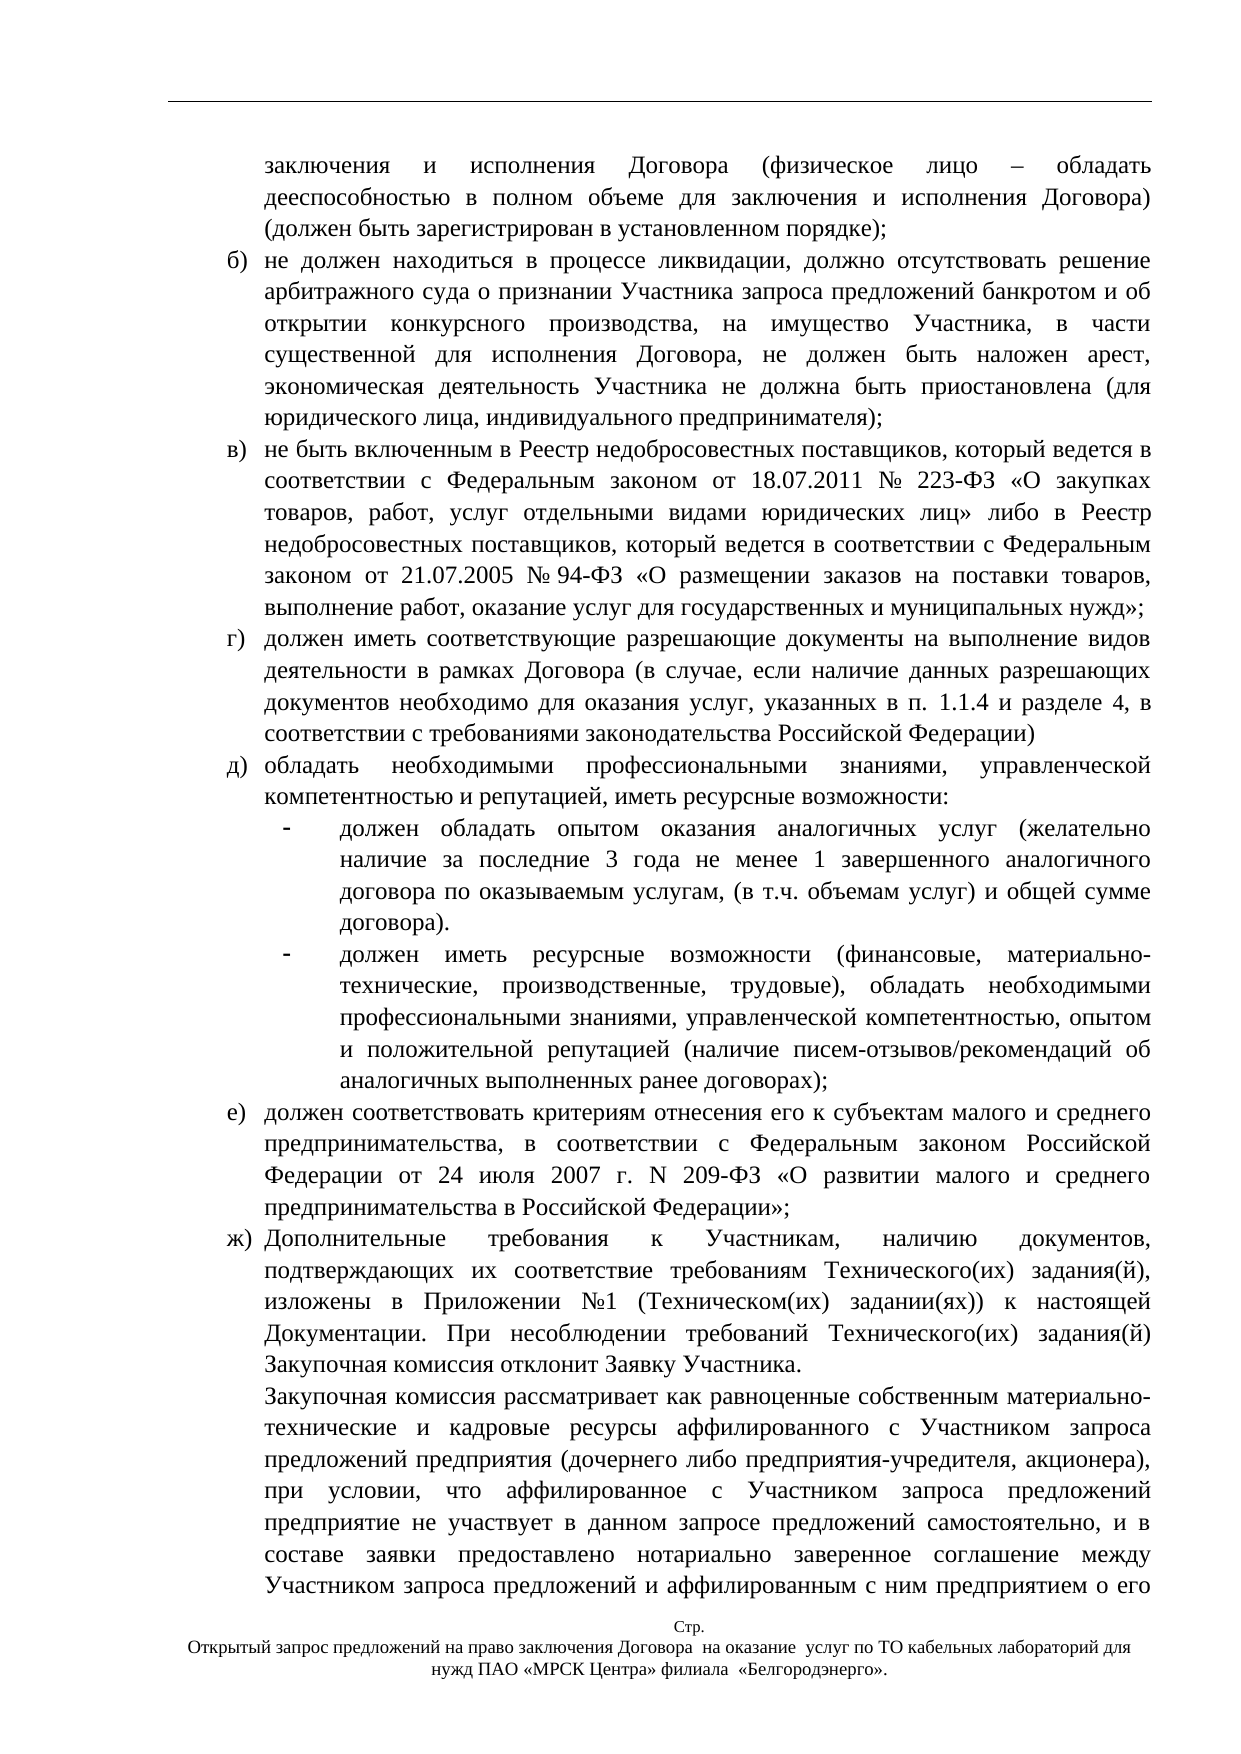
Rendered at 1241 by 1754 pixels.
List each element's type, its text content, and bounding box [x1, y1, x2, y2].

list не должен находиться в процессе ликвидации, должно отсутствовать решение арбитражного суда о признании Участника запроса предложений банкротом и об открытии конкурсного производства, на имущество Участника, в части существенной для исполнения Договора, не должен быть наложен арест, экономическая деятельность Участника не должна быть приостановлена (для юридического лица, индивидуального предпринимателя); [227, 245, 1152, 431]
list должен соответствовать критериям отнесения его к субъектам малого и среднего предпринимательства, в соответствии с Федеральным законом Российской Федерации от 24 июля 2007 г. N 209-ФЗ «О развитии малого и среднего предпринимательства в Российской Федерации»; [227, 1097, 1152, 1220]
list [227, 150, 1152, 242]
list должен обладать опытом оказания аналогичных услуг (желательно наличие за последние 3 года не менее 1 завершенного аналогичного договора по оказываемым услугам, (в т.ч. объемам услуг) и общей сумме договора). [282, 813, 1152, 936]
list не быть включенным в Реестр недобросовестных поставщиков, который ведется в соответствии с Федеральным законом от 18.07.2011 № 223-ФЗ «О закупках товаров, работ, услуг отдельными видами юридических лиц» либо в Реестр недобросовестных поставщиков, который ведется в соответствии с Федеральным законом от 21.07.2005 № 94-ФЗ «О размещении заказов на поставки товаров, выполнение работ, оказание услуг для государственных и муниципальных нужд»; [227, 434, 1152, 621]
list должен иметь ресурсные возможности (финансовые, материально-технические, производственные, трудовые), обладать необходимыми профессиональными знаниями, управленческой компетентностью, опытом и положительной репутацией (наличие писем-отзывов/рекомендаций об аналогичных выполненных ранее договорах); [282, 939, 1152, 1094]
list Дополнительные требования к Участникам, наличию документов, подтверждающих их соответствие требованиям Технического(их) задания(й), изложены в Приложении №1 (Техническом(их) задании(ях)) к настоящей Документации. При несоблюдении требований Технического(их) задания(й) Закупочная комиссия отклонит Заявку Участника. [227, 1223, 1152, 1378]
list обладать необходимыми профессиональными знаниями, управленческой компетентностью и репутацией, иметь ресурсные возможности: [227, 750, 1152, 810]
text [264, 1381, 1152, 1599]
